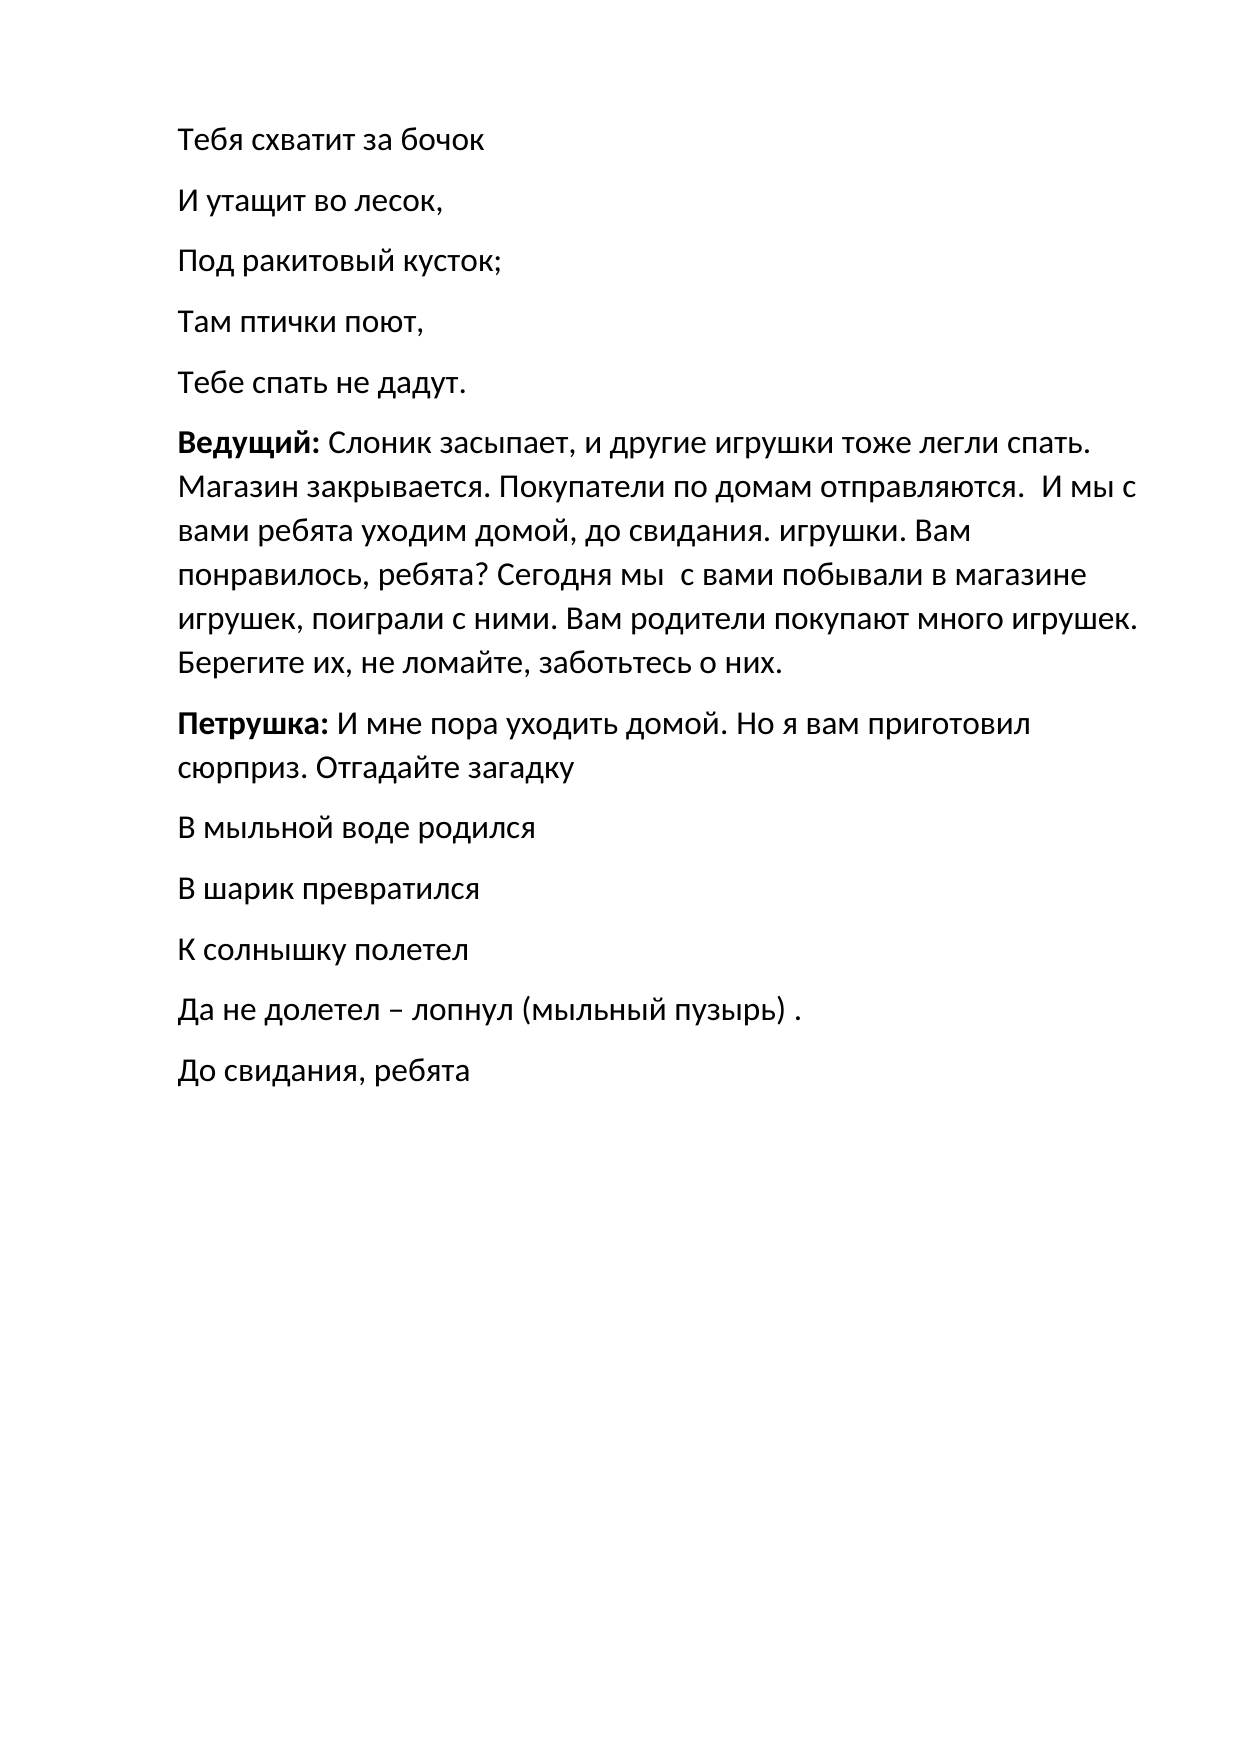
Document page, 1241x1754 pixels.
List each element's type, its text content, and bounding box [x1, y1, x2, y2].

text Тебе спать не дадут. [177, 361, 1152, 401]
text В мыльной воде родился [177, 806, 1152, 847]
text В шарик превратился [177, 867, 1152, 908]
text Под ракитовый кусток; [177, 239, 1152, 280]
text И утащит во лесок, [177, 179, 1152, 219]
text Петрушка: И мне пора уходить домой. Но я вам приготовил сюрприз. Отгадайте загадку [177, 702, 1152, 786]
text Ведущий: Слоник засыпает, и другие игрушки тоже легли спать. Магазин закрывается. Покупатели по домам отправляются. И мы с вами ребята уходим домой, до свидания. игрушки. Вам понравилось, ребята? Сегодня мы с вами побывали в магазине игрушек, поиграли с ними. Вам родители покупают много игрушек. Берегите их, не ломайте, заботьтесь о них. [177, 421, 1152, 682]
text До свидания, ребята [177, 1049, 1152, 1089]
text Да не долетел – лопнул (мыльный пузырь) . [177, 988, 1152, 1029]
text Тебя схватит за бочок [177, 118, 1152, 159]
text К солнышку полетел [177, 927, 1152, 968]
text Там птички поют, [177, 300, 1152, 341]
